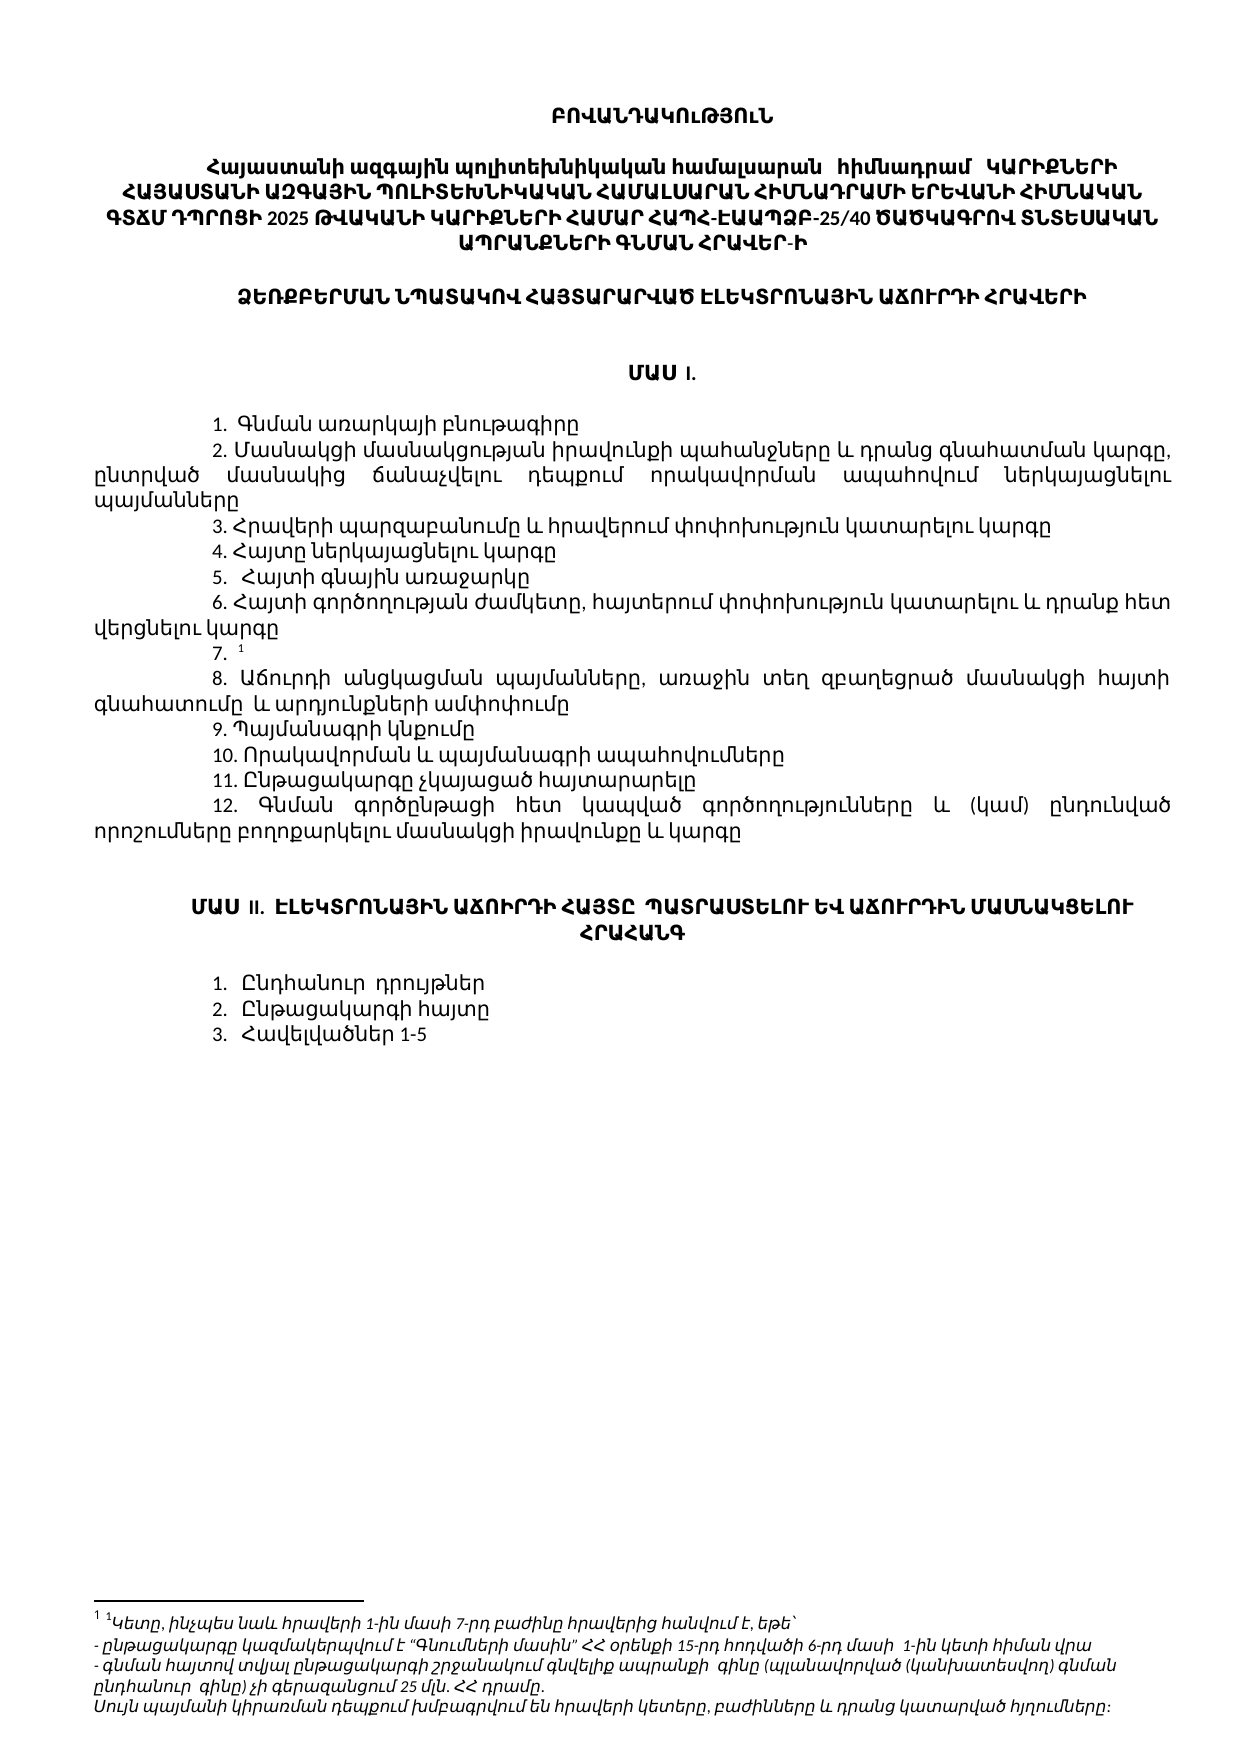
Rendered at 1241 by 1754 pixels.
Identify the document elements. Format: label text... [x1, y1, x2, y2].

text 5. Հայտի գնային առաջարկը [94, 564, 1171, 589]
text 8. Աճուրդի անցկացման պայմանները, առաջին տեղ զբաղեցրած մասնակցի հայտի գնահատումը և արդյունքների ամփոփումը [94, 666, 1171, 716]
text ՁԵՌՔԲԵՐՄԱՆ ՆՊԱՏԱԿՈՎ ՀԱՅՏԱՐԱՐՎԱԾ ԷԼԵԿՏՐՈՆԱՅԻՆ ԱՃՈՒՐԴԻ ՀՐԱՎԵՐԻ [94, 284, 1171, 310]
text 2. Ընթացակարգի հայտը [94, 996, 1171, 1021]
text Հայաստանի ազգային պոլիտեխնիկական համալսարան հիմնադրամ ԿԱՐԻՔՆԵՐԻ ՀԱՅԱՍՏԱՆԻ ԱԶԳԱՅԻՆ ՊՈԼԻՏԵԽՆԻԿԱԿԱՆ ՀԱՄԱԼՍԱՐԱՆ ՀԻՄՆԱԴՐԱՄԻ ԵՐԵՎԱՆԻ ՀԻՄՆԱԿԱՆ ԳՏՃՄ ԴՊՐՈՑԻ 2025 ԹՎԱԿԱՆԻ ԿԱՐԻՔՆԵՐԻ ՀԱՄԱՐ ՀԱՊՀ-ԷԱԱՊՁԲ-25/40 ԾԱԾԿԱԳՐՈՎ ՏՆՏԵՍԱԿԱՆ ԱՊՐԱՆՔՆԵՐԻ ԳՆՄԱՆ ՀՐԱՎԵՐ-Ի [94, 154, 1171, 256]
text 12. Գնման գործընթացի հետ կապված գործողությունները և (կամ) ընդունված որոշումները բողոքարկելու մասնակցի իրավունքը և կարգը [94, 793, 1171, 843]
text 6. Հայտի գործողության ժամկետը, հայտերում փոփոխություն կատարելու և դրանք հետ վերցնելու կարգը [94, 589, 1171, 640]
text 11. Ընթացակարգը չկայացած հայտարարելը [94, 767, 1171, 793]
text ՄԱՍ I. [94, 361, 1171, 386]
text ՄԱՍ II. ԷԼԵԿՏՐՈՆԱՅԻՆ ԱՃՈԻՐԴԻ ՀԱՅՏԸ ՊԱՏՐԱՍՏԵԼՈՒ ԵՎ ԱՃՈՒՐԴԻՆ ՄԱՍՆԱԿՑԵԼՈՒ ՀՐԱՀԱՆԳ [94, 894, 1171, 945]
text 7. 1 [94, 640, 1171, 666]
text 2. Մասնակցի մասնակցության իրավունքի պահանջները և դրանց գնահատման կարգը, ընտրված մասնակից ճանաչվելու դեպքում որակավորման ապահովում ներկայացնելու պայմանները [94, 437, 1171, 513]
text 4. Հայտը ներկայացնելու կարգը [94, 538, 1171, 564]
text ԲՈՎԱՆԴԱԿՈւԹՅՈւՆ [94, 103, 1171, 128]
text 3. Հավելվածներ 1-5 [94, 1021, 1171, 1047]
text 1. Գնման առարկայի բնութագիրը [94, 411, 1171, 437]
text 3. Հրավերի պարզաբանումը և հրավերում փոփոխություն կատարելու կարգը [94, 513, 1171, 538]
text 1. Ընդհանուր դրույթներ [94, 971, 1171, 996]
text 9. Պայմանագրի կնքումը [94, 716, 1171, 742]
text 10. Որակավորման և պայմանագրի ապահովումները [94, 742, 1171, 767]
